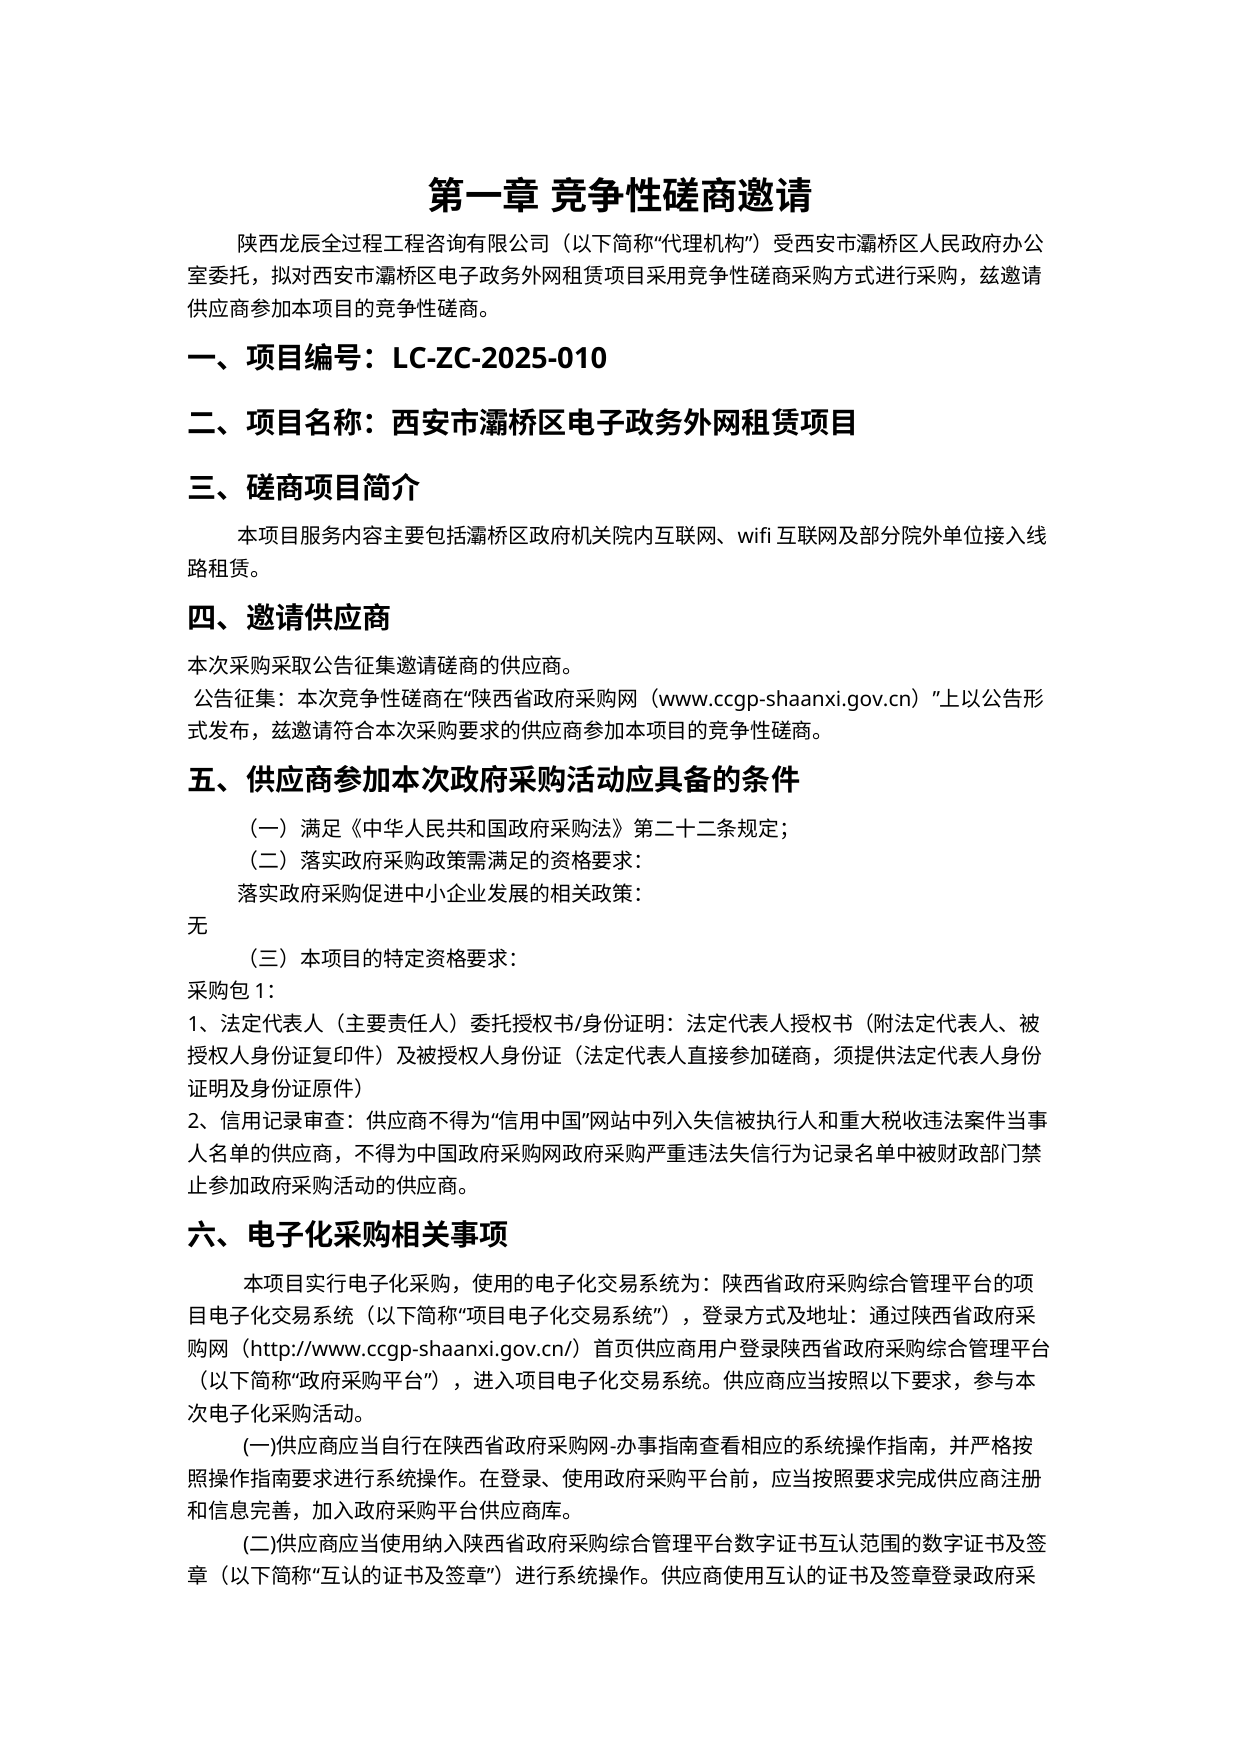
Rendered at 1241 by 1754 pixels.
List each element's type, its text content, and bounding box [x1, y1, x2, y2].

text 无 [187, 909, 1053, 942]
text 二、项目名称：西安市灞桥区电子政务外网租赁项目 [187, 389, 1053, 454]
text 一、项目编号：LC-ZC-2025-010 [187, 324, 1053, 389]
text (一)供应商应当自行在陕西省政府采购网-办事指南查看相应的系统操作指南，并严格按照操作指南要求进行系统操作。在登录、使用政府采购平台前，应当按照要求完成供应商注册和信息完善，加入政府采购平台供应商库。 [187, 1429, 1053, 1527]
text 公告征集：本次竞争性磋商在“陕西省政府采购网（www.ccgp-shaanxi.gov.cn）”上以公告形式发布，兹邀请符合本次采购要求的供应商参加本项目的竞争性磋商。 [187, 682, 1053, 747]
text （一）满足《中华人民共和国政府采购法》第二十二条规定； [187, 812, 1053, 844]
text 陕西龙辰全过程工程咨询有限公司（以下简称“代理机构”）受西安市灞桥区人民政府办公室委托，拟对西安市灞桥区电子政务外网租赁项目采用竞争性磋商采购方式进行采购，兹邀请供应商参加本项目的竞争性磋商。 [187, 227, 1053, 324]
text （三）本项目的特定资格要求： [187, 942, 1053, 974]
text 采购包1： [187, 974, 1053, 1007]
text 本项目实行电子化采购，使用的电子化交易系统为：陕西省政府采购综合管理平台的项目电子化交易系统（以下简称“项目电子化交易系统”），登录方式及地址：通过陕西省政府采购网（http://www.ccgp-shaanxi.gov.cn/）首页供应商用户登录陕西省政府采购综合管理平台（以下简称“政府采购平台”），进入项目电子化交易系统。供应商应当按照以下要求，参与本次电子化采购活动。 [187, 1267, 1053, 1429]
text 第一章 竞争性磋商邀请 [187, 162, 1053, 227]
text 落实政府采购促进中小企业发展的相关政策： [187, 877, 1053, 909]
text 六、电子化采购相关事项 [187, 1202, 1053, 1267]
text 2、信用记录审查：供应商不得为“信用中国”网站中列入失信被执行人和重大税收违法案件当事人名单的供应商，不得为中国政府采购网政府采购严重违法失信行为记录名单中被财政部门禁止参加政府采购活动的供应商。 [187, 1104, 1053, 1202]
text （二）落实政府采购政策需满足的资格要求： [187, 844, 1053, 877]
text 四、邀请供应商 [187, 584, 1053, 649]
text 本项目服务内容主要包括灞桥区政府机关院内互联网、wifi互联网及部分院外单位接入线路租赁。 [187, 519, 1053, 584]
text 三、磋商项目简介 [187, 454, 1053, 519]
text 1、法定代表人（主要责任人）委托授权书/身份证明：法定代表人授权书（附法定代表人、被授权人身份证复印件）及被授权人身份证（法定代表人直接参加磋商，须提供法定代表人身份证明及身份证原件） [187, 1007, 1053, 1104]
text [187, 1527, 1053, 1592]
text 五、供应商参加本次政府采购活动应具备的条件 [187, 747, 1053, 812]
text 本次采购采取公告征集邀请磋商的供应商。 [187, 649, 1053, 682]
